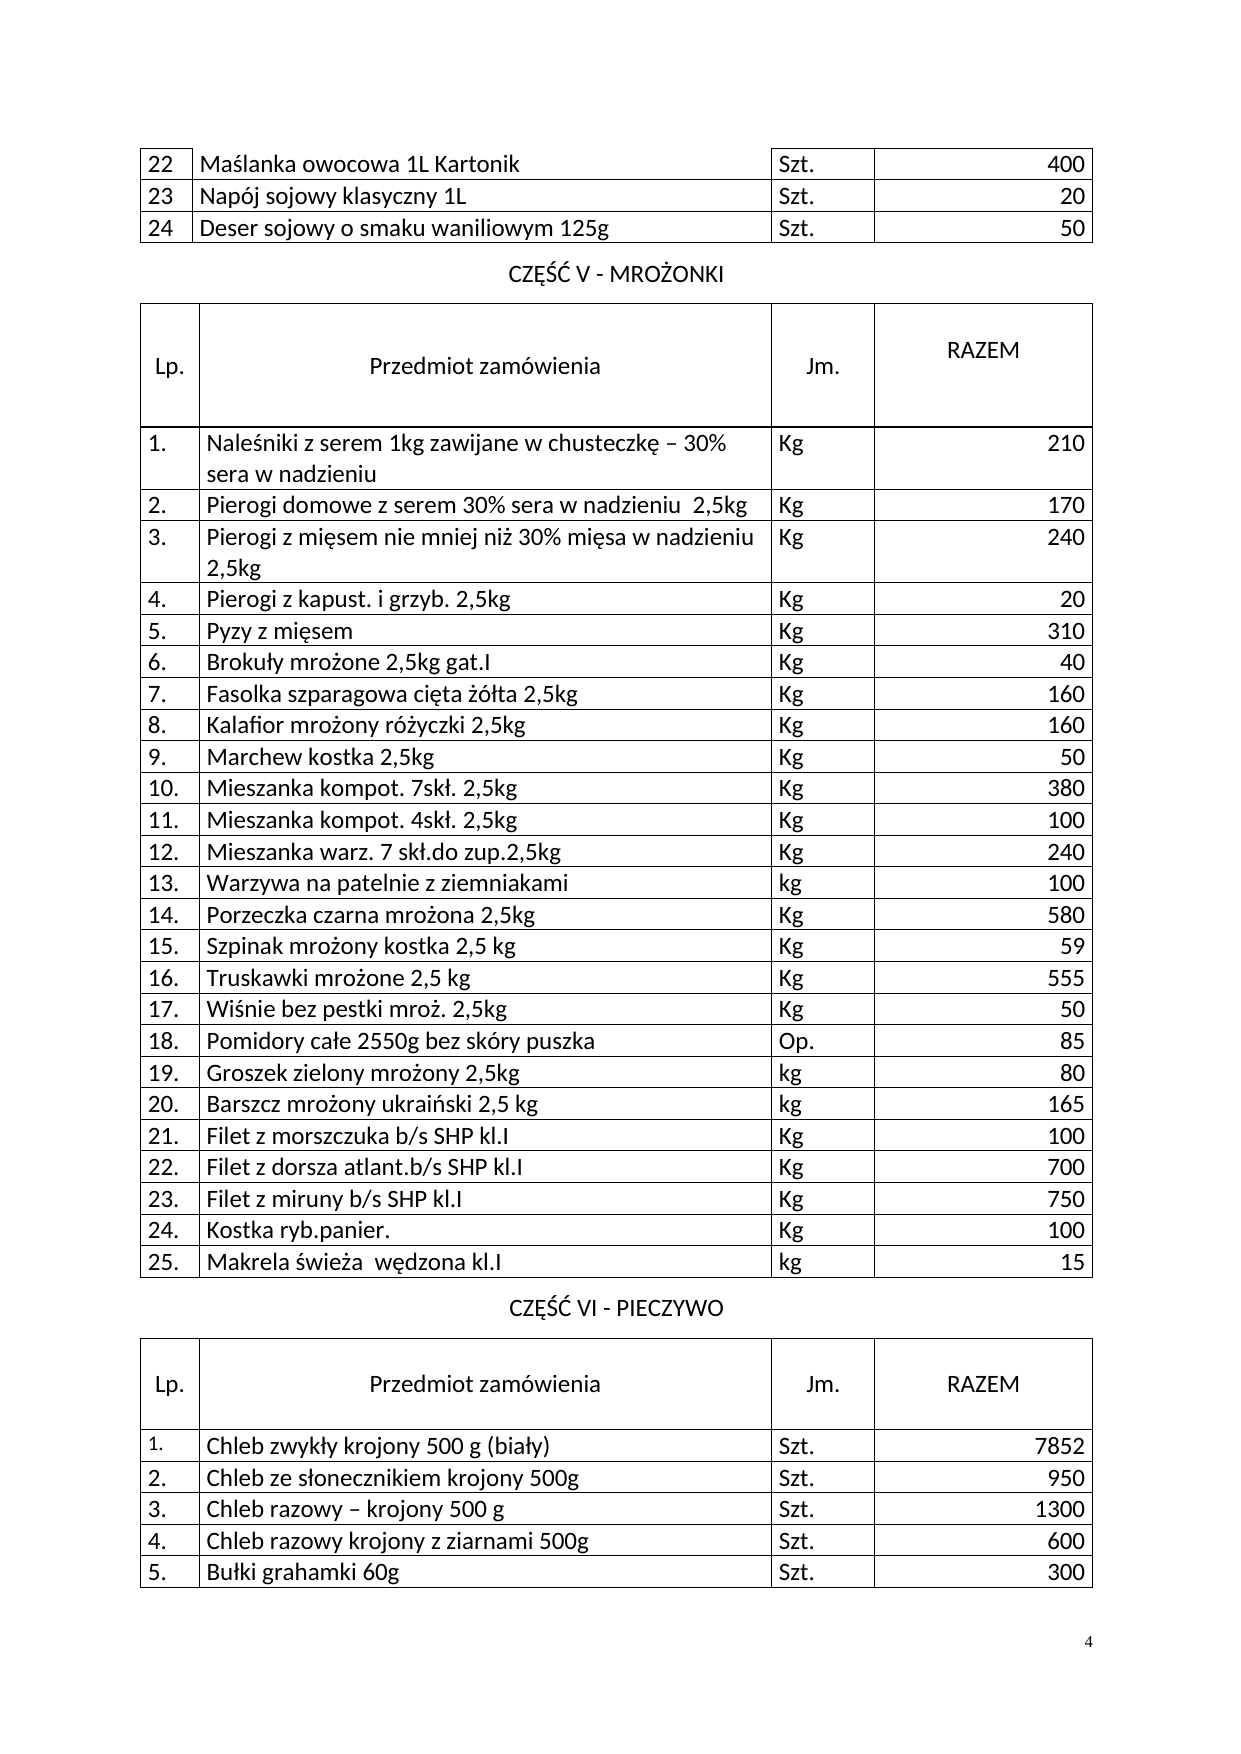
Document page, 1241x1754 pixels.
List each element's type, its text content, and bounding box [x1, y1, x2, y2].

table_cell 23. [141, 1183, 199, 1213]
table_cell Kostka ryb.panier. [200, 1215, 771, 1245]
table_cell 25. [141, 1246, 199, 1277]
table_cell 165 [875, 1088, 1092, 1119]
table_cell Kg [772, 490, 874, 520]
table_cell Kg [772, 710, 874, 740]
table_cell 310 [875, 615, 1092, 645]
table_cell 600 [875, 1525, 1092, 1555]
table_cell Kalafior mrożony różyczki 2,5kg [200, 710, 771, 740]
table_cell 59 [875, 930, 1092, 961]
table_cell 4. [141, 583, 199, 614]
table_cell Kg [772, 994, 874, 1024]
table_cell Marchew kostka 2,5kg [200, 741, 771, 772]
table_cell 40 [875, 646, 1092, 677]
table_cell 7852 [875, 1430, 1092, 1461]
table_cell kg [772, 1246, 874, 1277]
table_cell Op. [772, 1025, 874, 1056]
table_cell 1. [141, 428, 199, 488]
table_cell 17. [141, 994, 199, 1024]
table_cell Przedmiot zamówienia [200, 304, 771, 426]
table_cell Kg [772, 1151, 874, 1182]
table_cell Szt. [772, 1430, 874, 1461]
table_cell Kg [772, 615, 874, 645]
table_cell 24 [141, 212, 192, 242]
table_cell 5. [141, 615, 199, 645]
table_cell kg [772, 1088, 874, 1119]
table_cell RAZEM [875, 1339, 1092, 1429]
table_cell Szt. [772, 212, 874, 242]
table_cell 15. [141, 930, 199, 961]
table_cell Kg [772, 836, 874, 866]
table_cell Kg [772, 1183, 874, 1213]
table_cell 7. [141, 678, 199, 708]
table_cell 50 [875, 994, 1092, 1024]
table_cell 240 [875, 836, 1092, 866]
table_cell 19. [141, 1057, 199, 1087]
table_cell 1. [141, 1430, 199, 1461]
table_cell Mieszanka kompot. 7skł. 2,5kg [200, 773, 771, 803]
table_cell 11. [141, 804, 199, 835]
table_cell 700 [875, 1151, 1092, 1182]
table_cell Warzywa na patelnie z ziemniakami [200, 867, 771, 898]
table_cell 20. [141, 1088, 199, 1119]
table_cell Bułki grahamki 60g [200, 1556, 771, 1587]
table_cell 555 [875, 962, 1092, 992]
table_cell Wiśnie bez pestki mroż. 2,5kg [200, 994, 771, 1024]
table_cell 950 [875, 1462, 1092, 1492]
table_cell Kg [772, 1215, 874, 1245]
table_cell 750 [875, 1183, 1092, 1213]
table_cell Szt. [772, 1493, 874, 1524]
table_cell Chleb ze słonecznikiem krojony 500g [200, 1462, 771, 1492]
table_cell 240 [875, 521, 1092, 582]
table_cell Brokuły mrożone 2,5kg gat.I [200, 646, 771, 677]
table_cell 100 [875, 867, 1092, 898]
table_cell 20 [875, 583, 1092, 614]
table_cell 15 [875, 1246, 1092, 1277]
table_cell 170 [875, 490, 1092, 520]
table_cell 3. [141, 1493, 199, 1524]
table_cell Deser sojowy o smaku waniliowym 125g [193, 212, 771, 242]
table_cell Mieszanka kompot. 4skł. 2,5kg [200, 804, 771, 835]
table_cell 160 [875, 710, 1092, 740]
table_cell Lp. [141, 1339, 199, 1429]
table_cell 50 [875, 212, 1092, 242]
table_cell 18. [141, 1025, 199, 1056]
table_cell Truskawki mrożone 2,5 kg [200, 962, 771, 992]
table_cell Pierogi z mięsem nie mniej niż 30% mięsa w nadzieniu 2,5kg [200, 521, 771, 582]
table_cell 5. [141, 1556, 199, 1587]
table_cell [875, 395, 1092, 426]
table_cell Naleśniki z serem 1kg zawijane w chusteczkę – 30% sera w nadzieniu [200, 428, 771, 488]
table_cell Kg [772, 428, 874, 488]
table_cell 12. [141, 836, 199, 866]
table_cell Filet z dorsza atlant.b/s SHP kl.I [200, 1151, 771, 1182]
table_cell 3. [141, 521, 199, 582]
table_cell 2. [141, 490, 199, 520]
table_cell Pierogi z kapust. i grzyb. 2,5kg [200, 583, 771, 614]
table_cell Groszek zielony mrożony 2,5kg [200, 1057, 771, 1087]
table_cell 22. [141, 1151, 199, 1182]
table_cell Szt. [772, 1556, 874, 1587]
table_cell Filet z miruny b/s SHP kl.I [200, 1183, 771, 1213]
table_cell 6. [141, 646, 199, 677]
table_cell 400 [875, 149, 1092, 179]
table_cell 8. [141, 710, 199, 740]
table_cell Kg [772, 521, 874, 582]
table_cell Chleb zwykły krojony 500 g (biały) [200, 1430, 771, 1461]
table_cell 380 [875, 773, 1092, 803]
table_cell 14. [141, 899, 199, 929]
table_cell Chleb razowy krojony z ziarnami 500g [200, 1525, 771, 1555]
table_cell Kg [772, 646, 874, 677]
table_cell 4. [141, 1525, 199, 1555]
table_cell Kg [772, 804, 874, 835]
table_cell 21. [141, 1120, 199, 1150]
table_cell 22 [141, 149, 192, 179]
table_cell Pyzy z mięsem [200, 615, 771, 645]
table_cell Kg [772, 1120, 874, 1150]
table_cell 9. [141, 741, 199, 772]
table_cell 100 [875, 804, 1092, 835]
table_cell 300 [875, 1556, 1092, 1587]
table_cell Kg [772, 678, 874, 708]
table_cell 2. [141, 1462, 199, 1492]
table_cell 580 [875, 899, 1092, 929]
table_cell 80 [875, 1057, 1092, 1087]
table_cell RAZEM [875, 304, 1092, 395]
table_cell Napój sojowy klasyczny 1L [193, 180, 771, 211]
table_cell Barszcz mrożony ukraiński 2,5 kg [200, 1088, 771, 1119]
table_cell Jm. [772, 1339, 874, 1429]
table_cell 24. [141, 1215, 199, 1245]
table_cell 100 [875, 1120, 1092, 1150]
table_cell Szt. [772, 180, 874, 211]
table_cell Chleb razowy – krojony 500 g [200, 1493, 771, 1524]
table_cell kg [772, 867, 874, 898]
table_cell Kg [772, 962, 874, 992]
table_cell Kg [772, 930, 874, 961]
table_cell Porzeczka czarna mrożona 2,5kg [200, 899, 771, 929]
table_cell Fasolka szparagowa cięta żółta 2,5kg [200, 678, 771, 708]
table_cell Szt. [772, 1525, 874, 1555]
table_cell CZĘŚĆ VI - PIECZYWO [140, 1278, 1092, 1338]
table_cell Maślanka owocowa 1L Kartonik [193, 148, 771, 179]
table_cell CZĘŚĆ V - MROŻONKI [140, 243, 1092, 303]
table_cell Lp. [141, 304, 199, 426]
table_cell Szt. [772, 1462, 874, 1492]
table_cell Szpinak mrożony kostka 2,5 kg [200, 930, 771, 961]
table_cell 50 [875, 741, 1092, 772]
table_cell Kg [772, 583, 874, 614]
table_cell Kg [772, 899, 874, 929]
table_cell 210 [875, 428, 1092, 488]
table_cell Szt. [772, 149, 874, 179]
table_cell 1300 [875, 1493, 1092, 1524]
table_cell 16. [141, 962, 199, 992]
table_cell Jm. [772, 304, 874, 426]
table_cell 85 [875, 1025, 1092, 1056]
table_cell Przedmiot zamówienia [200, 1339, 771, 1429]
table_cell Mieszanka warz. 7 skł.do zup.2,5kg [200, 836, 771, 866]
table_cell 100 [875, 1215, 1092, 1245]
table_cell kg [772, 1057, 874, 1087]
table_cell Pierogi domowe z serem 30% sera w nadzieniu 2,5kg [200, 490, 771, 520]
table_cell Filet z morszczuka b/s SHP kl.I [200, 1120, 771, 1150]
table_cell Pomidory całe 2550g bez skóry puszka [200, 1025, 771, 1056]
table_cell Kg [772, 773, 874, 803]
table_cell 20 [875, 180, 1092, 211]
table_cell 160 [875, 678, 1092, 708]
table_cell Makrela świeża wędzona kl.I [200, 1246, 771, 1277]
table_cell 10. [141, 773, 199, 803]
table_cell Kg [772, 741, 874, 772]
table_cell 23 [141, 180, 192, 211]
table_cell 13. [141, 867, 199, 898]
